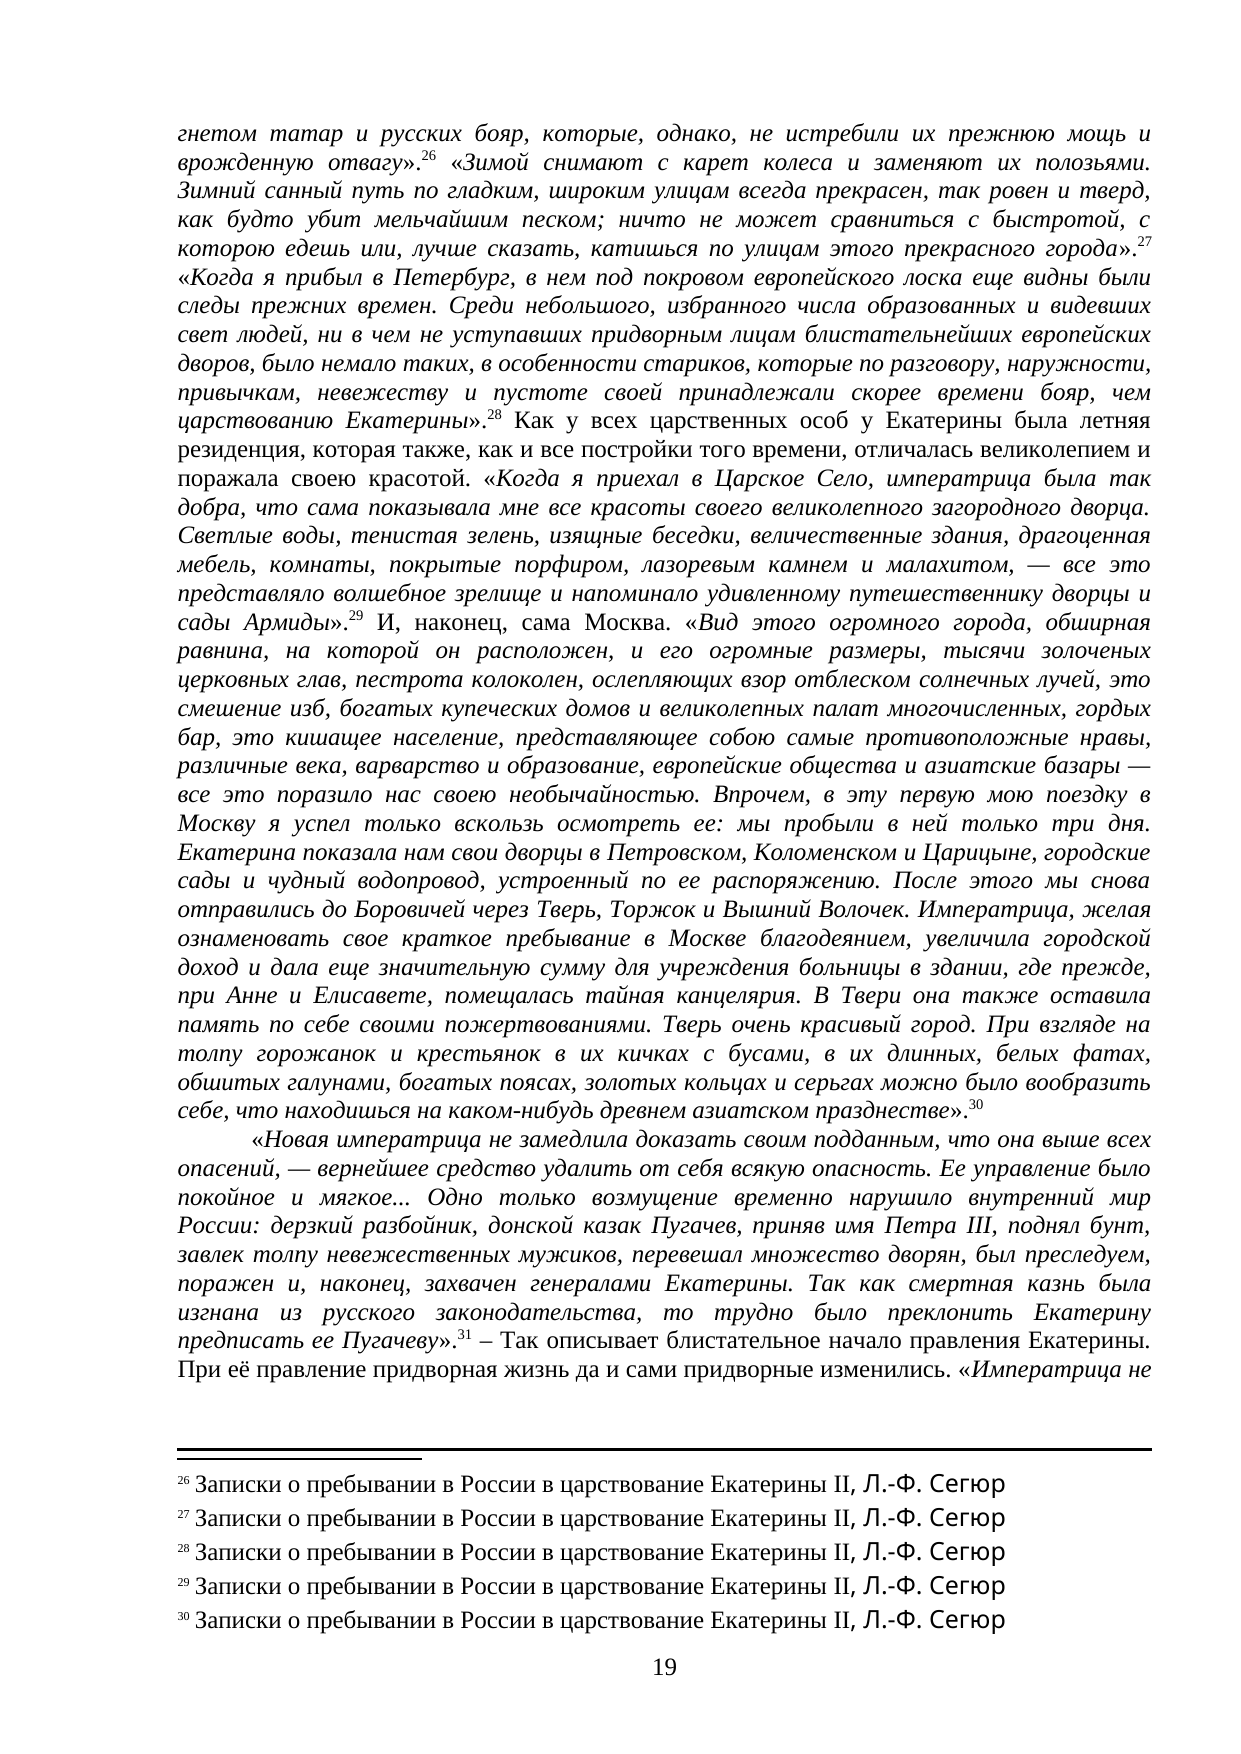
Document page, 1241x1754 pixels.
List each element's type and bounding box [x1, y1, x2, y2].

text [177, 1124, 1152, 1448]
text [177, 118, 1152, 1124]
